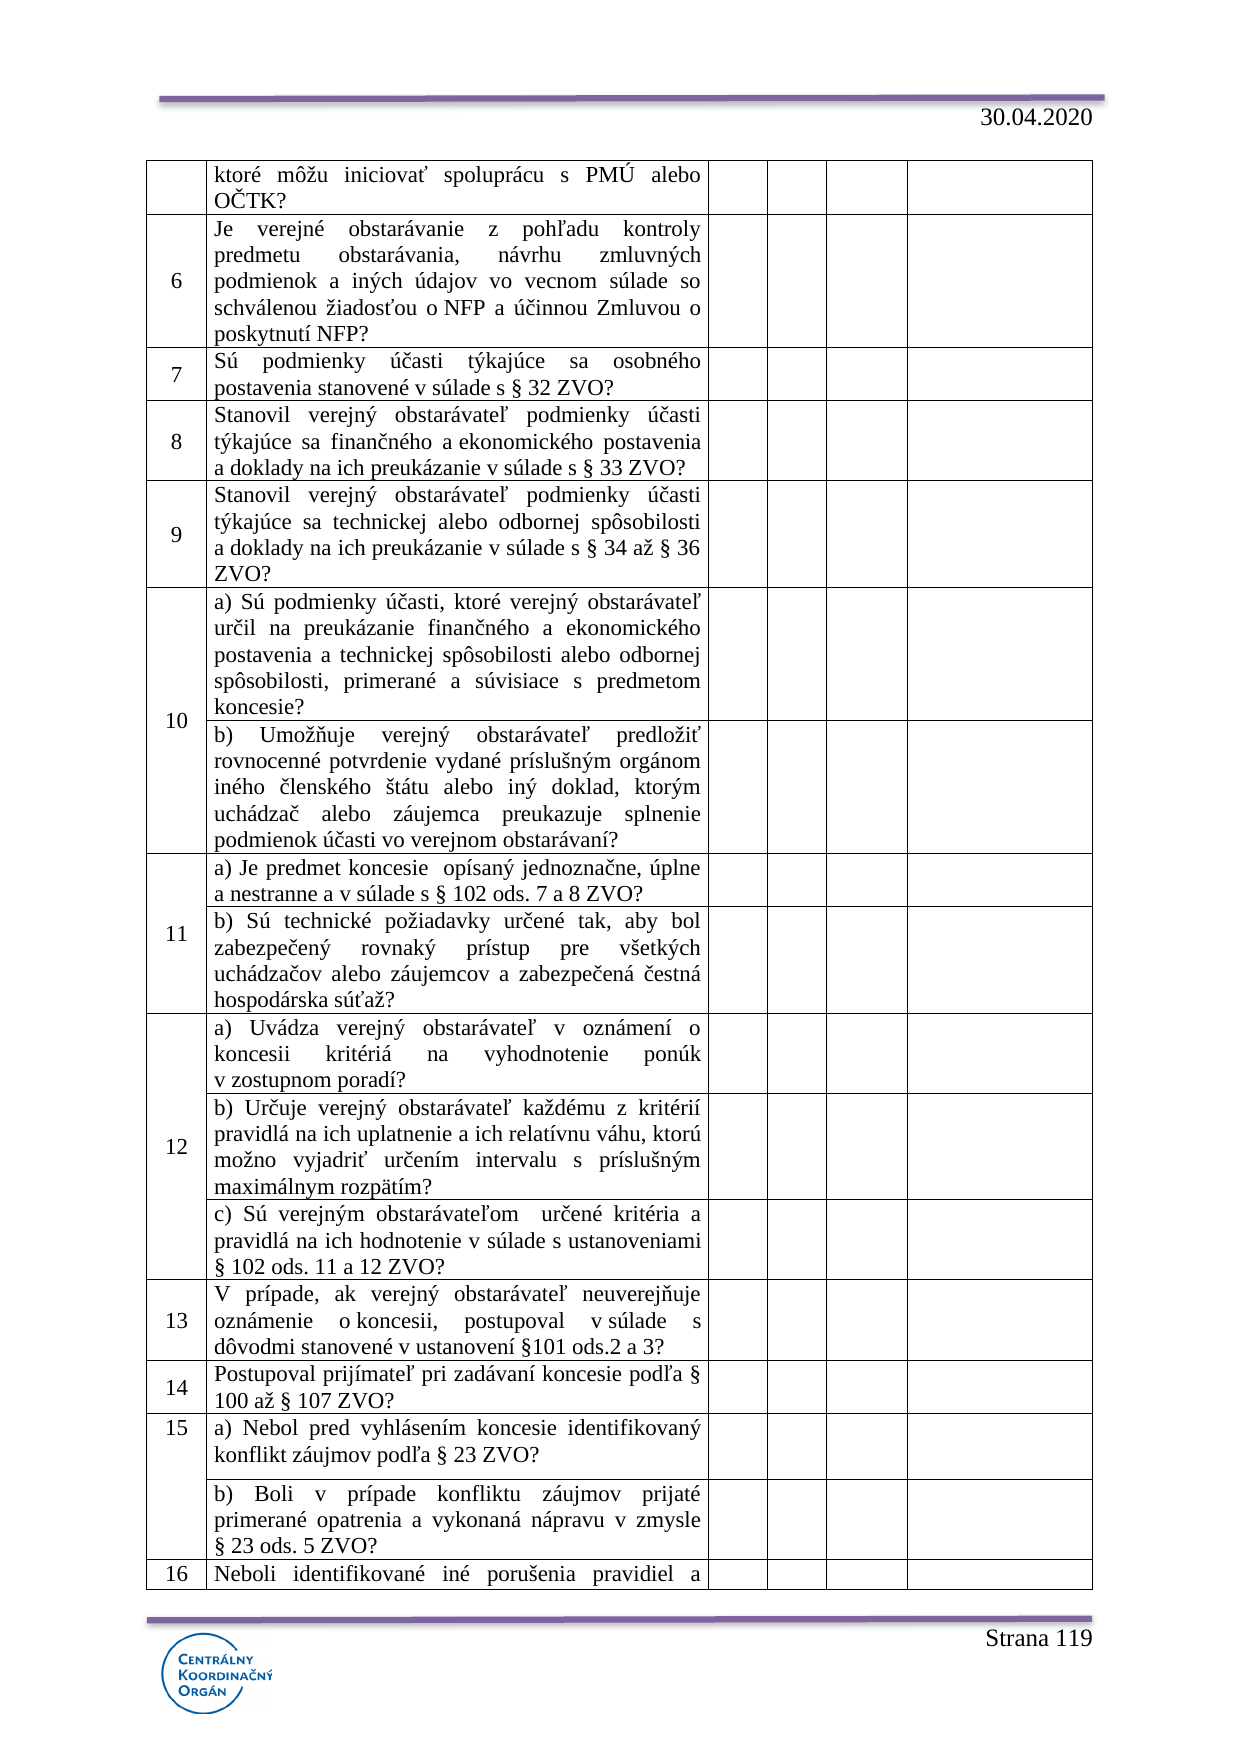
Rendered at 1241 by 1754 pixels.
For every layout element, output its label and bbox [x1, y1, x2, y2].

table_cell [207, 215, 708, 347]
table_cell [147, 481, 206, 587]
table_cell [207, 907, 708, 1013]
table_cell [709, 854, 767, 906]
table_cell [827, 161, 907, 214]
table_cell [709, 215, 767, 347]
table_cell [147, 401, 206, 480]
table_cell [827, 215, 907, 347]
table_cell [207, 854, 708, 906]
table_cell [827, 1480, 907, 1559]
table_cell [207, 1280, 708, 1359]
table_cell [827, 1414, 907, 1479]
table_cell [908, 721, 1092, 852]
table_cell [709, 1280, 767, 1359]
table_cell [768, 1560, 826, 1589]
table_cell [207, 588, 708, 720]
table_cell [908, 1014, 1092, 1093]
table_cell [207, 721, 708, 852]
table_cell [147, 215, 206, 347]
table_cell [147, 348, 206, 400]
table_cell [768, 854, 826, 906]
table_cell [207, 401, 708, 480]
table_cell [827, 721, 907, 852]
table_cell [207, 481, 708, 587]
picture [159, 1631, 272, 1713]
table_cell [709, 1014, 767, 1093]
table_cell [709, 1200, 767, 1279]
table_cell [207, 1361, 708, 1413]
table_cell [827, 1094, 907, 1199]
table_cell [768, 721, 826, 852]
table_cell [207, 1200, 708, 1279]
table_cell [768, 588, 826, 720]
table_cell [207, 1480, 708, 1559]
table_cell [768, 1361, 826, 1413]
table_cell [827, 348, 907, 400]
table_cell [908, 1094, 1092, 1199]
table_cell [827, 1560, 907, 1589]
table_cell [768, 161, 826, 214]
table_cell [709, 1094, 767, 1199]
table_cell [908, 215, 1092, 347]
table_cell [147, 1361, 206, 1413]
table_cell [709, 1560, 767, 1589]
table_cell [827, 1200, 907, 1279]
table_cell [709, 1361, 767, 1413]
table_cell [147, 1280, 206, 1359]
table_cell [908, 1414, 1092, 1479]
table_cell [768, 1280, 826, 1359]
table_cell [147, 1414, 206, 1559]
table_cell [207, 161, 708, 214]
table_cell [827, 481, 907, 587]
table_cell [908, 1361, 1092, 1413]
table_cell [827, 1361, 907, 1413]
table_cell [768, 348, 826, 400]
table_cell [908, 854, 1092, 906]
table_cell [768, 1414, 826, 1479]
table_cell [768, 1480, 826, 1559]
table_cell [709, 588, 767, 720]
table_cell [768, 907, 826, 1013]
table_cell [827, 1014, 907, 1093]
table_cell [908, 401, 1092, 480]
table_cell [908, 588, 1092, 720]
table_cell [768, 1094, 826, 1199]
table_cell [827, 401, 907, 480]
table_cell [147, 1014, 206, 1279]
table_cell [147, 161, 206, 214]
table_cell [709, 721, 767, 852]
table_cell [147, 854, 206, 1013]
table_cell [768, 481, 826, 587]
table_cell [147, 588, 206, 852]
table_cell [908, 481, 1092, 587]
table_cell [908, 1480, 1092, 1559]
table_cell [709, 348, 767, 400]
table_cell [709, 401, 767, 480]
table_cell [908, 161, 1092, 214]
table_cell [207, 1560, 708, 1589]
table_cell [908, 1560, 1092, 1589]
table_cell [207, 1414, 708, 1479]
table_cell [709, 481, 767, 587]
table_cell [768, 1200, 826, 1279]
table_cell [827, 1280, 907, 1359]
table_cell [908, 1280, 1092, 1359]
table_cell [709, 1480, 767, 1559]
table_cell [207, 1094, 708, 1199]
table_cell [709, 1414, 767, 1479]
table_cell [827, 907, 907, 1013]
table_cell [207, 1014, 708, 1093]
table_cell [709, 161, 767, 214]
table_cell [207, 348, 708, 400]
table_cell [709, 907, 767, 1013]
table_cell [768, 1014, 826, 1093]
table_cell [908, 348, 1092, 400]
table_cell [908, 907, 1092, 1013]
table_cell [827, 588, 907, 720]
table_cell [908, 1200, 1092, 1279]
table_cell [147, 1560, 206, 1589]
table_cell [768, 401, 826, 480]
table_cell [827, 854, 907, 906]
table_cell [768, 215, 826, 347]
